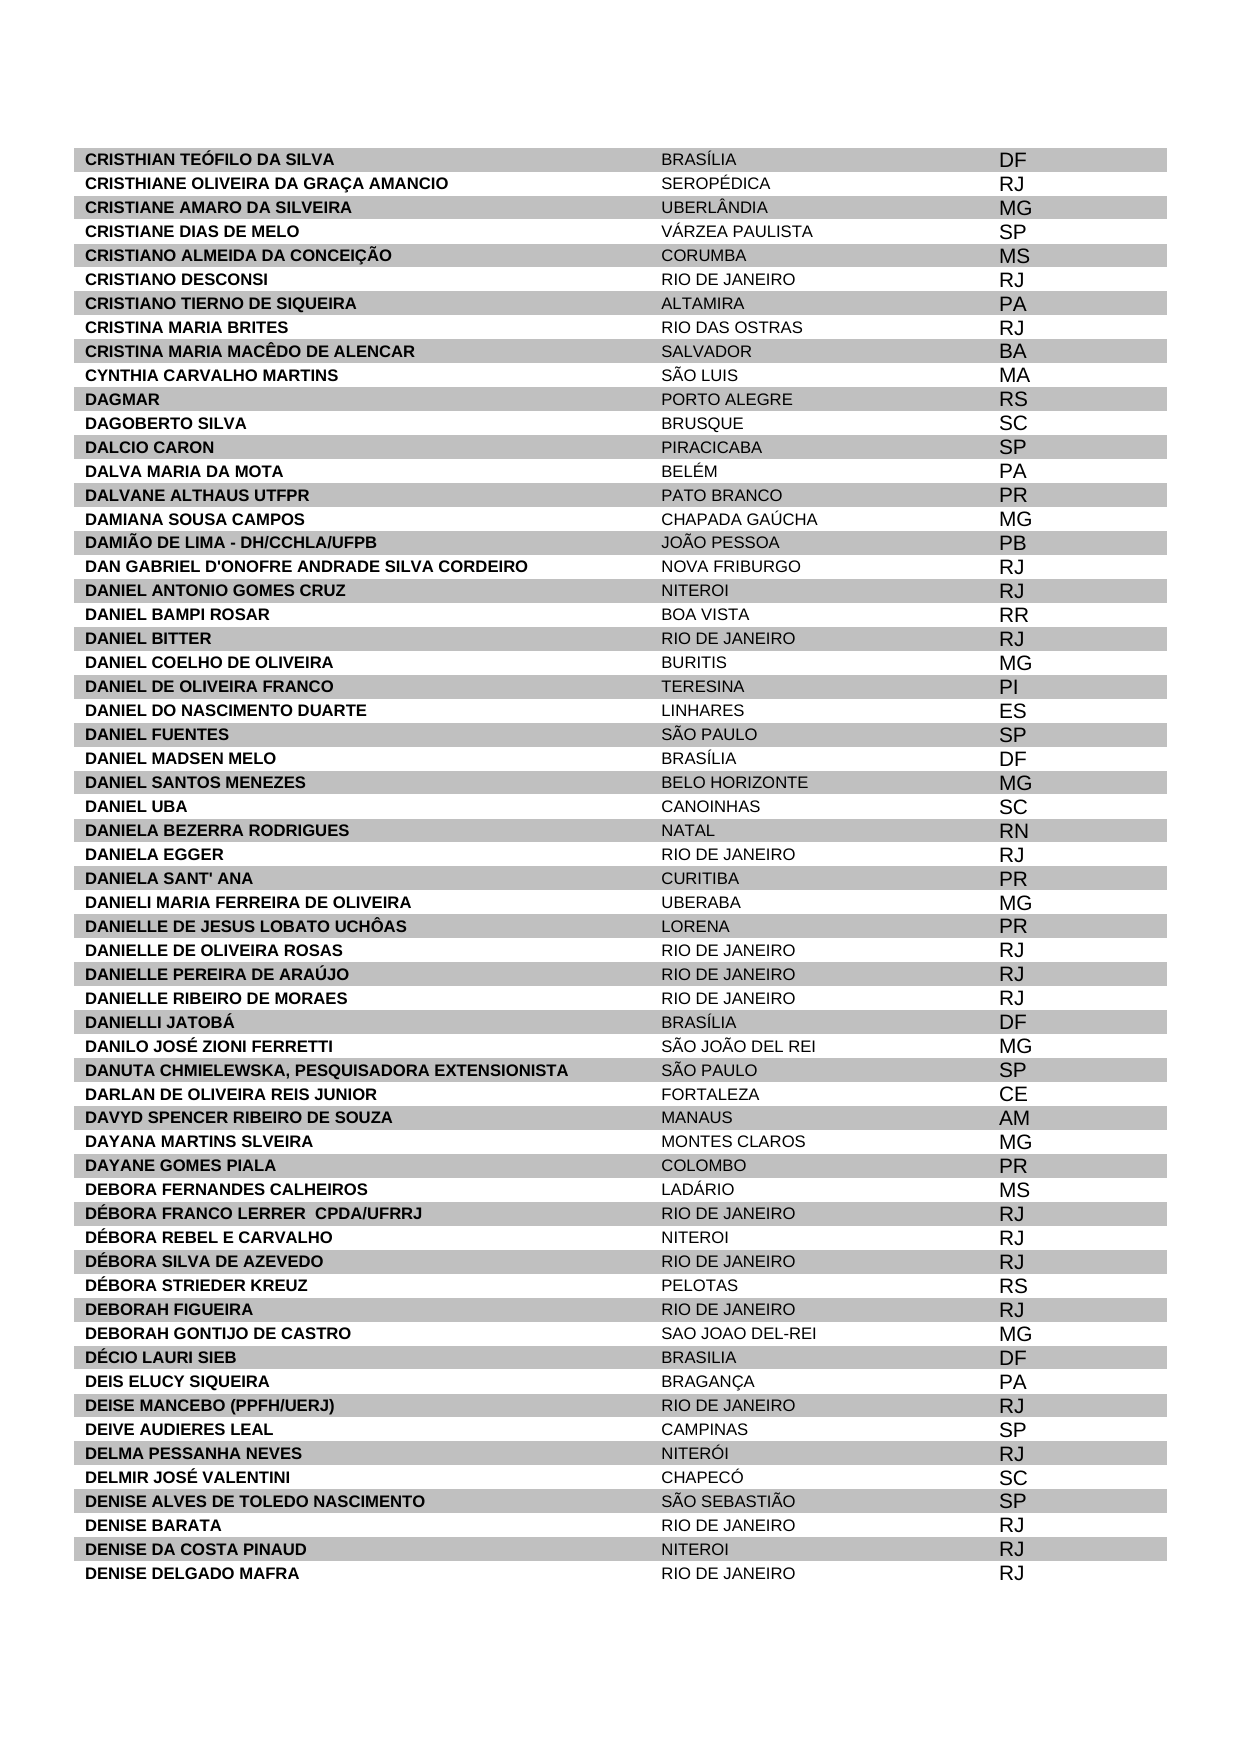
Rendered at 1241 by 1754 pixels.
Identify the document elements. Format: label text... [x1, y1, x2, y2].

table_cell Dan Gabriel D'Onofre Andrade Silva Cordeiro [74, 555, 650, 579]
table_cell RS [988, 387, 1167, 411]
table_cell Darlan de Oliveira Reis Junior [74, 1082, 650, 1106]
table_cell PA [988, 291, 1167, 315]
table_cell MG [988, 890, 1167, 914]
table_cell Dalvane Althaus UTFPR [74, 483, 650, 507]
table_cell Rio de Janeiro [650, 938, 988, 962]
table_cell Daniela Egger [74, 843, 650, 866]
table_cell Niteroi [650, 579, 988, 603]
table_cell RS [988, 1274, 1167, 1298]
table_cell RJ [988, 1561, 1167, 1585]
table_cell Piracicaba [650, 435, 988, 459]
table_cell Linhares [650, 699, 988, 723]
table_cell Daniel Coelho de Oliveira [74, 651, 650, 675]
table_cell RJ [988, 1394, 1167, 1417]
table_cell Deise Mancebo (PPFH/UERJ) [74, 1394, 650, 1417]
table_cell Rio de Janeiro [650, 1394, 988, 1417]
table_cell RJ [988, 843, 1167, 866]
table_cell Belém [650, 459, 988, 483]
table_cell Damiana Sousa Campos [74, 507, 650, 531]
table_cell São Luis [650, 363, 988, 387]
table_cell cristiane amaro da silveira [74, 196, 650, 219]
table_cell Lorena [650, 914, 988, 938]
table_cell PR [988, 1154, 1167, 1178]
table_cell Colombo [650, 1154, 988, 1178]
table_cell DF [988, 747, 1167, 771]
table_cell Dayana Martins Slveira [74, 1130, 650, 1154]
table_cell DANIEL SANTOS MENEZES [74, 771, 650, 794]
table_cell Davyd Spencer Ribeiro de Souza [74, 1106, 650, 1130]
table_cell Pato Branco [650, 483, 988, 507]
table_cell Brasília [650, 1010, 988, 1034]
table_cell Dagmar [74, 387, 650, 411]
table_cell Fortaleza [650, 1082, 988, 1106]
table_cell Cristhian Teófilo da Silva [74, 148, 650, 172]
table_cell SP [988, 1489, 1167, 1513]
table_cell João Pessoa [650, 531, 988, 555]
table_cell PI [988, 675, 1167, 699]
table_cell DENISE DELGADO MAFRA [74, 1561, 650, 1585]
table_cell São Paulo [650, 1058, 988, 1082]
table_cell DALCIO CARON [74, 435, 650, 459]
table_cell Porto Alegre [650, 387, 988, 411]
table_cell DÉCIO LAURI SIEB [74, 1346, 650, 1369]
table_cell Daniel Bampi Rosar [74, 603, 650, 627]
table_cell Débora Franco Lerrer CPDA/UFRRJ [74, 1202, 650, 1226]
table_cell PR [988, 866, 1167, 890]
table_cell Rio de Janeiro [650, 986, 988, 1010]
table_cell SC [988, 411, 1167, 435]
table_cell uberlândia [650, 196, 988, 219]
table_cell Rio de Janeiro [650, 1250, 988, 1274]
table_cell Brasília [650, 148, 988, 172]
table_cell Danielle de Oliveira Rosas [74, 938, 650, 962]
table_cell MG [988, 651, 1167, 675]
table_cell DF [988, 1346, 1167, 1369]
table_cell Rio de Janeiro [650, 1561, 988, 1585]
table_cell SP [988, 1418, 1167, 1441]
table_cell Ladário [650, 1178, 988, 1202]
table_cell RJ [988, 938, 1167, 962]
table_cell SP [988, 1058, 1167, 1082]
table_cell RJ [988, 268, 1167, 291]
table_cell RIO DE JANEIRO [650, 1298, 988, 1322]
table_cell RR [988, 603, 1167, 627]
table_cell DANIELLE DE JESUS LOBATO UCHÔAS [74, 914, 650, 938]
table_cell Cristiane Dias de Melo [74, 220, 650, 243]
table_cell Danielli Jatobá [74, 1010, 650, 1034]
table_cell Daniel Uba [74, 795, 650, 818]
table_cell RJ [988, 315, 1167, 339]
table_cell Rio de Janeiro [650, 627, 988, 651]
table_cell Danieli Maria Ferreira de Oliveira [74, 890, 650, 914]
table_cell RJ [988, 1226, 1167, 1250]
table_cell Deive Audieres Leal [74, 1418, 650, 1441]
table_cell Denise da Costa Pinaud [74, 1537, 650, 1561]
table_cell curitiba [650, 866, 988, 890]
table_cell Danuta Chmielewska, pesquisadora extensionista [74, 1058, 650, 1082]
table_cell Bragança [650, 1370, 988, 1393]
table_cell SC [988, 1465, 1167, 1489]
table_cell AM [988, 1106, 1167, 1130]
table_cell Daniel Antonio Gomes Cruz [74, 579, 650, 603]
table_cell MS [988, 1178, 1167, 1202]
table_cell DEBORAH FIGUEIRA [74, 1298, 650, 1322]
table_cell SP [988, 435, 1167, 459]
table_cell Boa Vista [650, 603, 988, 627]
table_cell RJ [988, 1202, 1167, 1226]
table_cell CE [988, 1082, 1167, 1106]
table_cell Belo Horizonte [650, 771, 988, 794]
table_cell Natal [650, 819, 988, 842]
table_cell RN [988, 819, 1167, 842]
table_cell cristhiane oliveira da graça amancio [74, 172, 650, 196]
table_cell RJ [988, 986, 1167, 1010]
table_cell PR [988, 483, 1167, 507]
table_cell SP [988, 723, 1167, 747]
table_cell RJ [988, 962, 1167, 986]
table_cell Nova Friburgo [650, 555, 988, 579]
table_cell RIO DAS OSTRAS [650, 315, 988, 339]
table_cell PA [988, 1370, 1167, 1393]
table_cell Rio de Janeiro [650, 962, 988, 986]
table_cell CRISTINA MARIA BRITES [74, 315, 650, 339]
table_cell Cristiano Tierno de Siqueira [74, 291, 650, 315]
table_cell Cynthia Carvalho Martins [74, 363, 650, 387]
table_cell RJ [988, 1250, 1167, 1274]
table_cell Salvador [650, 339, 988, 363]
table_cell MG [988, 1130, 1167, 1154]
table_cell Niteroi [650, 1226, 988, 1250]
table_cell MA [988, 363, 1167, 387]
table_cell PR [988, 914, 1167, 938]
table_cell RJ [988, 627, 1167, 651]
table_cell Rio de Janeiro [650, 1513, 988, 1537]
table_cell MS [988, 244, 1167, 267]
table_cell Altamira [650, 291, 988, 315]
table_cell Uberaba [650, 890, 988, 914]
table_cell ES [988, 699, 1167, 723]
table_cell Danielle Pereira de Araújo [74, 962, 650, 986]
table_cell Debora Fernandes Calheiros [74, 1178, 650, 1202]
table_cell Pelotas [650, 1274, 988, 1298]
table_cell SC [988, 795, 1167, 818]
table_cell Manaus [650, 1106, 988, 1130]
table_cell Deis Elucy Siqueira [74, 1370, 650, 1393]
table_cell Sao Joao del-Rei [650, 1322, 988, 1346]
table_cell BRASILIA [650, 1346, 988, 1369]
table_cell RJ [988, 172, 1167, 196]
table_cell Rio de Janeiro [650, 268, 988, 291]
table_cell Brusque [650, 411, 988, 435]
table_cell Chapada Gaúcha [650, 507, 988, 531]
table_cell São Paulo [650, 723, 988, 747]
table_cell São Sebastião [650, 1489, 988, 1513]
table_cell MG [988, 1322, 1167, 1346]
table_cell RJ [988, 579, 1167, 603]
table_cell SP [988, 220, 1167, 243]
table_cell Corumba [650, 244, 988, 267]
table_cell seropédica [650, 172, 988, 196]
table_cell Débora Rebel e Carvalho [74, 1226, 650, 1250]
table_cell Dagoberto Silva [74, 411, 650, 435]
table_cell RJ [988, 1298, 1167, 1322]
table_cell Daniel Madsen Melo [74, 747, 650, 771]
table_cell Chapecó [650, 1465, 988, 1489]
table_cell cristiano almeida da conceição [74, 244, 650, 267]
table_cell DF [988, 148, 1167, 172]
table_cell Canoinhas [650, 795, 988, 818]
table_cell MG [988, 196, 1167, 219]
table_cell Montes Claros [650, 1130, 988, 1154]
table_cell RJ [988, 555, 1167, 579]
table_cell Denise Barata [74, 1513, 650, 1537]
table_cell São João Del Rei [650, 1034, 988, 1058]
table_cell CRISTIANO DESCONSI [74, 268, 650, 291]
table_cell MG [988, 771, 1167, 794]
table_cell PA [988, 459, 1167, 483]
table_cell Danilo José Zioni Ferretti [74, 1034, 650, 1058]
table_cell Cristina Maria Macêdo de Alencar [74, 339, 650, 363]
table_cell Niterói [650, 1441, 988, 1465]
table_cell Débora Silva de Azevedo [74, 1250, 650, 1274]
table_cell Daniel do Nascimento Duarte [74, 699, 650, 723]
table_cell Daniel de Oliveira Franco [74, 675, 650, 699]
table_cell RJ [988, 1441, 1167, 1465]
table_cell Buritis [650, 651, 988, 675]
table_cell Damião de Lima - DH/CCHLA/UFPB [74, 531, 650, 555]
table_cell Daniela Bezerra Rodrigues [74, 819, 650, 842]
table_cell Várzea Paulista [650, 220, 988, 243]
table_cell Delmir José Valentini [74, 1465, 650, 1489]
table_cell PB [988, 531, 1167, 555]
table_cell RJ [988, 1537, 1167, 1561]
table_cell DF [988, 1010, 1167, 1034]
table_cell Delma Pessanha Neves [74, 1441, 650, 1465]
table_cell Niteroi [650, 1537, 988, 1561]
table_cell RJ [988, 1513, 1167, 1537]
table_cell Dayane Gomes Piala [74, 1154, 650, 1178]
table_cell Deborah Gontijo de Castro [74, 1322, 650, 1346]
table_cell Danielle Ribeiro de Moraes [74, 986, 650, 1010]
table_cell MG [988, 507, 1167, 531]
table_cell BA [988, 339, 1167, 363]
table_cell Rio de Janeiro [650, 843, 988, 866]
table_cell Rio de Janeiro [650, 1202, 988, 1226]
table_cell Daniel Bitter [74, 627, 650, 651]
table_cell MG [988, 1034, 1167, 1058]
table_cell Campinas [650, 1418, 988, 1441]
table_cell Débora Strieder Kreuz [74, 1274, 650, 1298]
table_cell Teresina [650, 675, 988, 699]
table_cell Denise Alves de Toledo Nascimento [74, 1489, 650, 1513]
table_cell Daniel Fuentes [74, 723, 650, 747]
table_cell Brasília [650, 747, 988, 771]
table_cell DANIELA SANT' ANA [74, 866, 650, 890]
table_cell Dalva Maria da Mota [74, 459, 650, 483]
